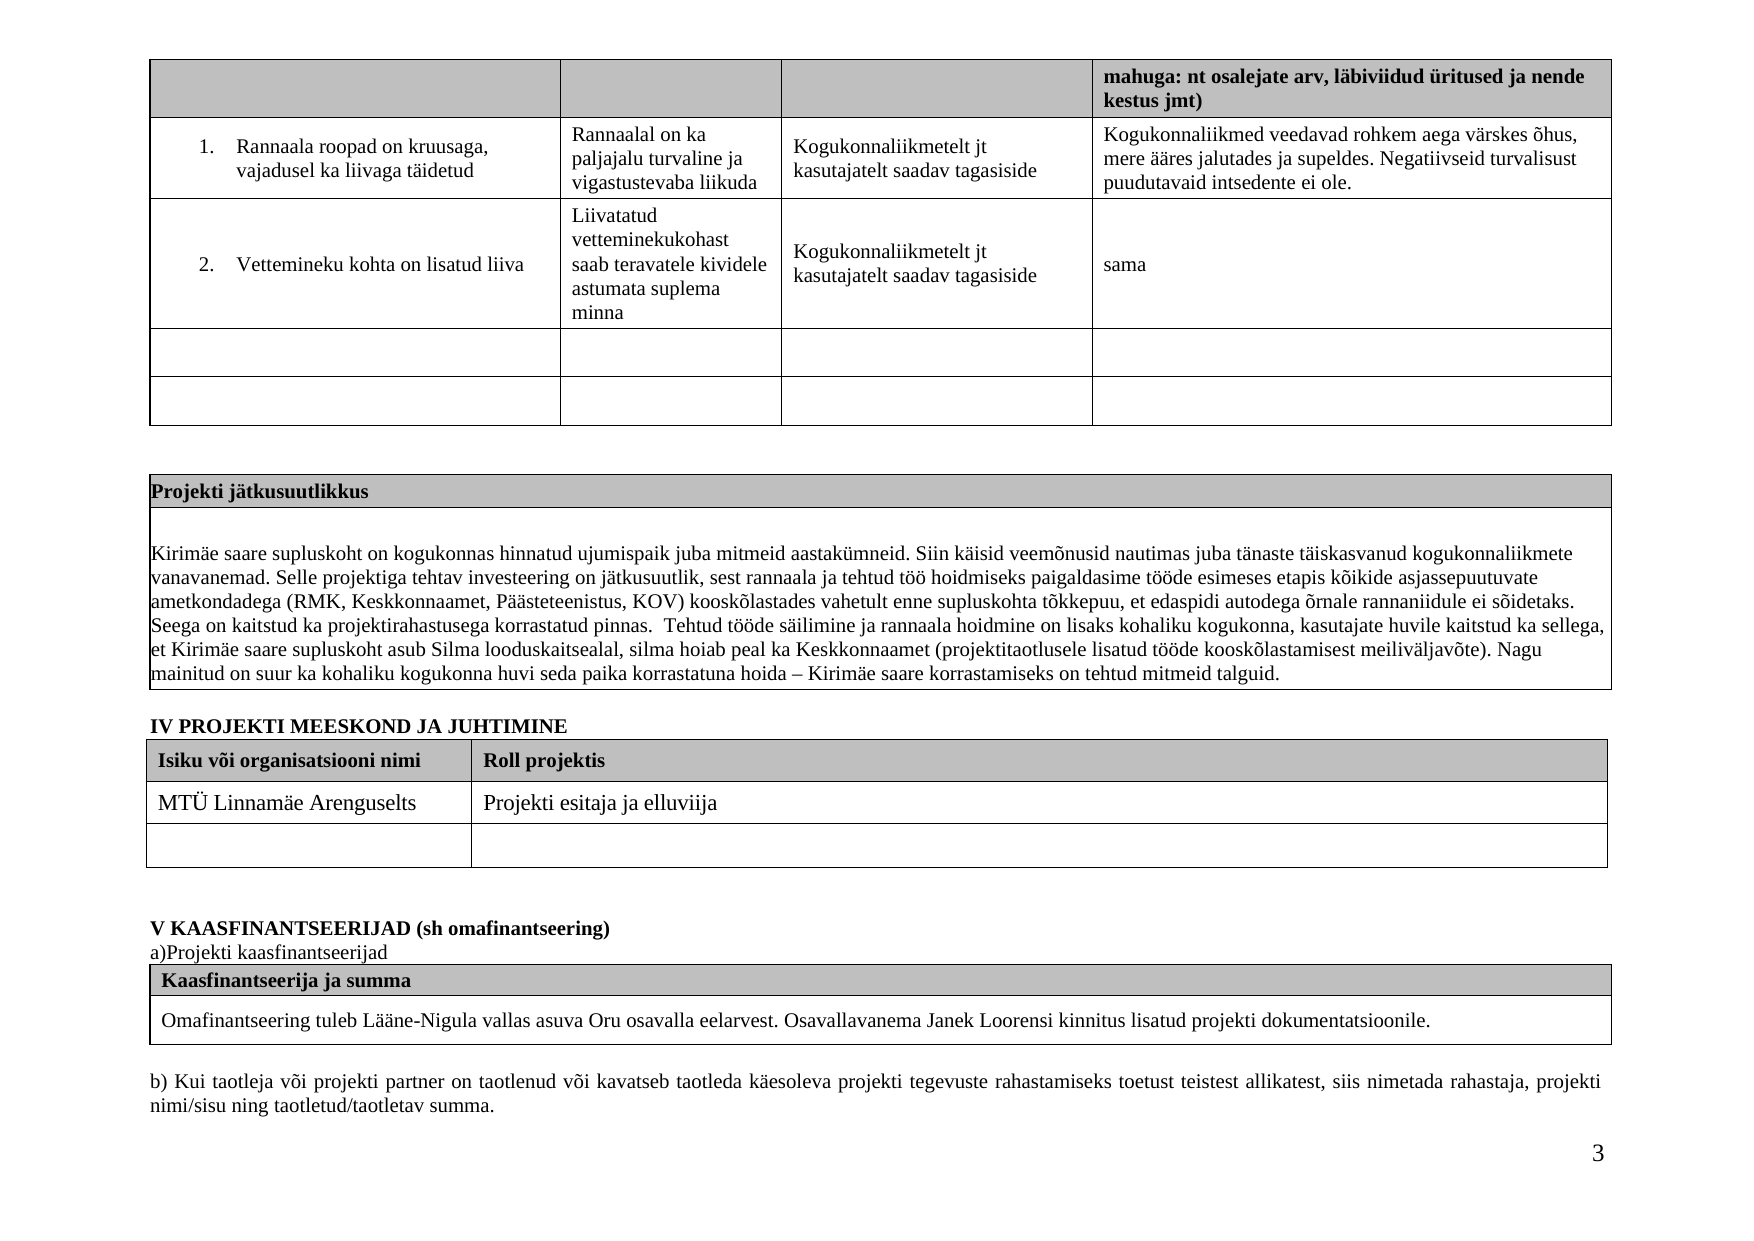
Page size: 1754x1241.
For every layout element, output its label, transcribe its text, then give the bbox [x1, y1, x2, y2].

table_cell Kogukonnaliikmetelt jt kasutajatelt saadav tagasiside [782, 199, 1092, 328]
table_cell Vettemineku kohta on lisatud liiva [151, 199, 560, 328]
table_header Saavutatav tulemus [561, 60, 781, 117]
table_cell MTÜ Linnamäe Arenguselts [147, 782, 471, 823]
text IV PROJEKTI MEESKOND JA JUHTIMINE [150, 714, 1604, 738]
table_cell [782, 377, 1092, 425]
table_cell [147, 824, 471, 867]
table_cell Omafinantseering tuleb Lääne-Nigula vallas asuva Oru osavalla eelarvest. Osavallavanema Janek Loorensi kinnitus lisatud projekti dokumentatsioonile. [151, 996, 1611, 1044]
text a)Projekti kaasfinantseerijad [150, 940, 1604, 964]
table_cell sama [1093, 199, 1611, 328]
table_cell [1093, 377, 1611, 425]
table_header Projekti jätkusuutlikkus [151, 475, 1611, 507]
table_cell [1093, 329, 1611, 376]
table_cell Liivatatud vetteminekukohast saab teravatele kividele astumata suplema minna [561, 199, 781, 328]
table_header Tegevus [151, 60, 560, 117]
table_cell Rannaala roopad on kruusaga, vajadusel ka liivaga täidetud [151, 118, 560, 198]
table_cell [782, 329, 1092, 376]
table_header Isiku või organisatsiooni nimi [147, 740, 471, 781]
table_cell [151, 377, 560, 425]
table_cell Kogukonnaliikmed veedavad rohkem aega värskes õhus, mere ääres jalutades ja supeldes. Negatiivseid turvalisust puudutavaid intsedente ei ole. [1093, 118, 1611, 198]
table_cell [472, 824, 1607, 867]
table_cell Kirimäe saare supluskoht on kogukonnas hinnatud ujumispaik juba mitmeid aastakümneid. Siin käisid veemõnusid nautimas juba tänaste täiskasvanud kogukonnaliikmete vanavanemad. Selle projektiga tehtav investeering on jätkusuutlik, sest rannaala ja tehtud töö hoidmiseks paigaldasime tööde esimeses etapis kõikide asjassepuutuvate ametkondadega (RMK, Keskkonnaamet, Päästeteenistus, KOV) kooskõlastades vahetult enne supluskohta tõkkepuu, et edaspidi autodega õrnale rannaniidule ei sõidetaks. Seega on kaitstud ka projektirahastusega korrastatud pinnas. Tehtud tööde säilimine ja rannaala hoidmine on lisaks kohaliku kogukonna, kasutajate huvile kaitstud ka sellega, et Kirimäe saare supluskoht asub Silma looduskaitsealal, silma hoiab peal ka Keskkonnaamet (projektitaotlusele lisatud tööde kooskõlastamisest meiliväljavõte). Nagu mainitud on suur ka kohaliku kogukonna huvi seda paika korrastatuna hoida – Kirimäe saare korrastamiseks on tehtud mitmeid talguid. [151, 508, 1611, 689]
table_header Roll projektis [472, 740, 1607, 781]
table_cell Projekti esitaja ja elluviija [472, 782, 1607, 823]
table_cell [561, 377, 781, 425]
table_cell [151, 329, 560, 376]
text b) Kui taotleja või projekti partner on taotlenud või kavatseb taotleda käesoleva projekti tegevuste rahastamiseks toetust teistest allikatest, siis nimetada rahastaja, projekti nimi/sisu ning taotletud/taotletav summa. [150, 1069, 1604, 1117]
table_cell [561, 329, 781, 376]
table_header Kaasfinantseerija ja summa [151, 965, 1611, 995]
text V KAASFINANTSEERIJAD (sh omafinantseering) [150, 916, 1604, 940]
table_cell Rannaalal on ka paljajalu turvaline ja vigastustevaba liikuda [561, 118, 781, 198]
table_cell Kogukonnaliikmetelt jt kasutajatelt saadav tagasiside [782, 118, 1092, 198]
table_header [782, 60, 1092, 117]
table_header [1093, 60, 1611, 117]
